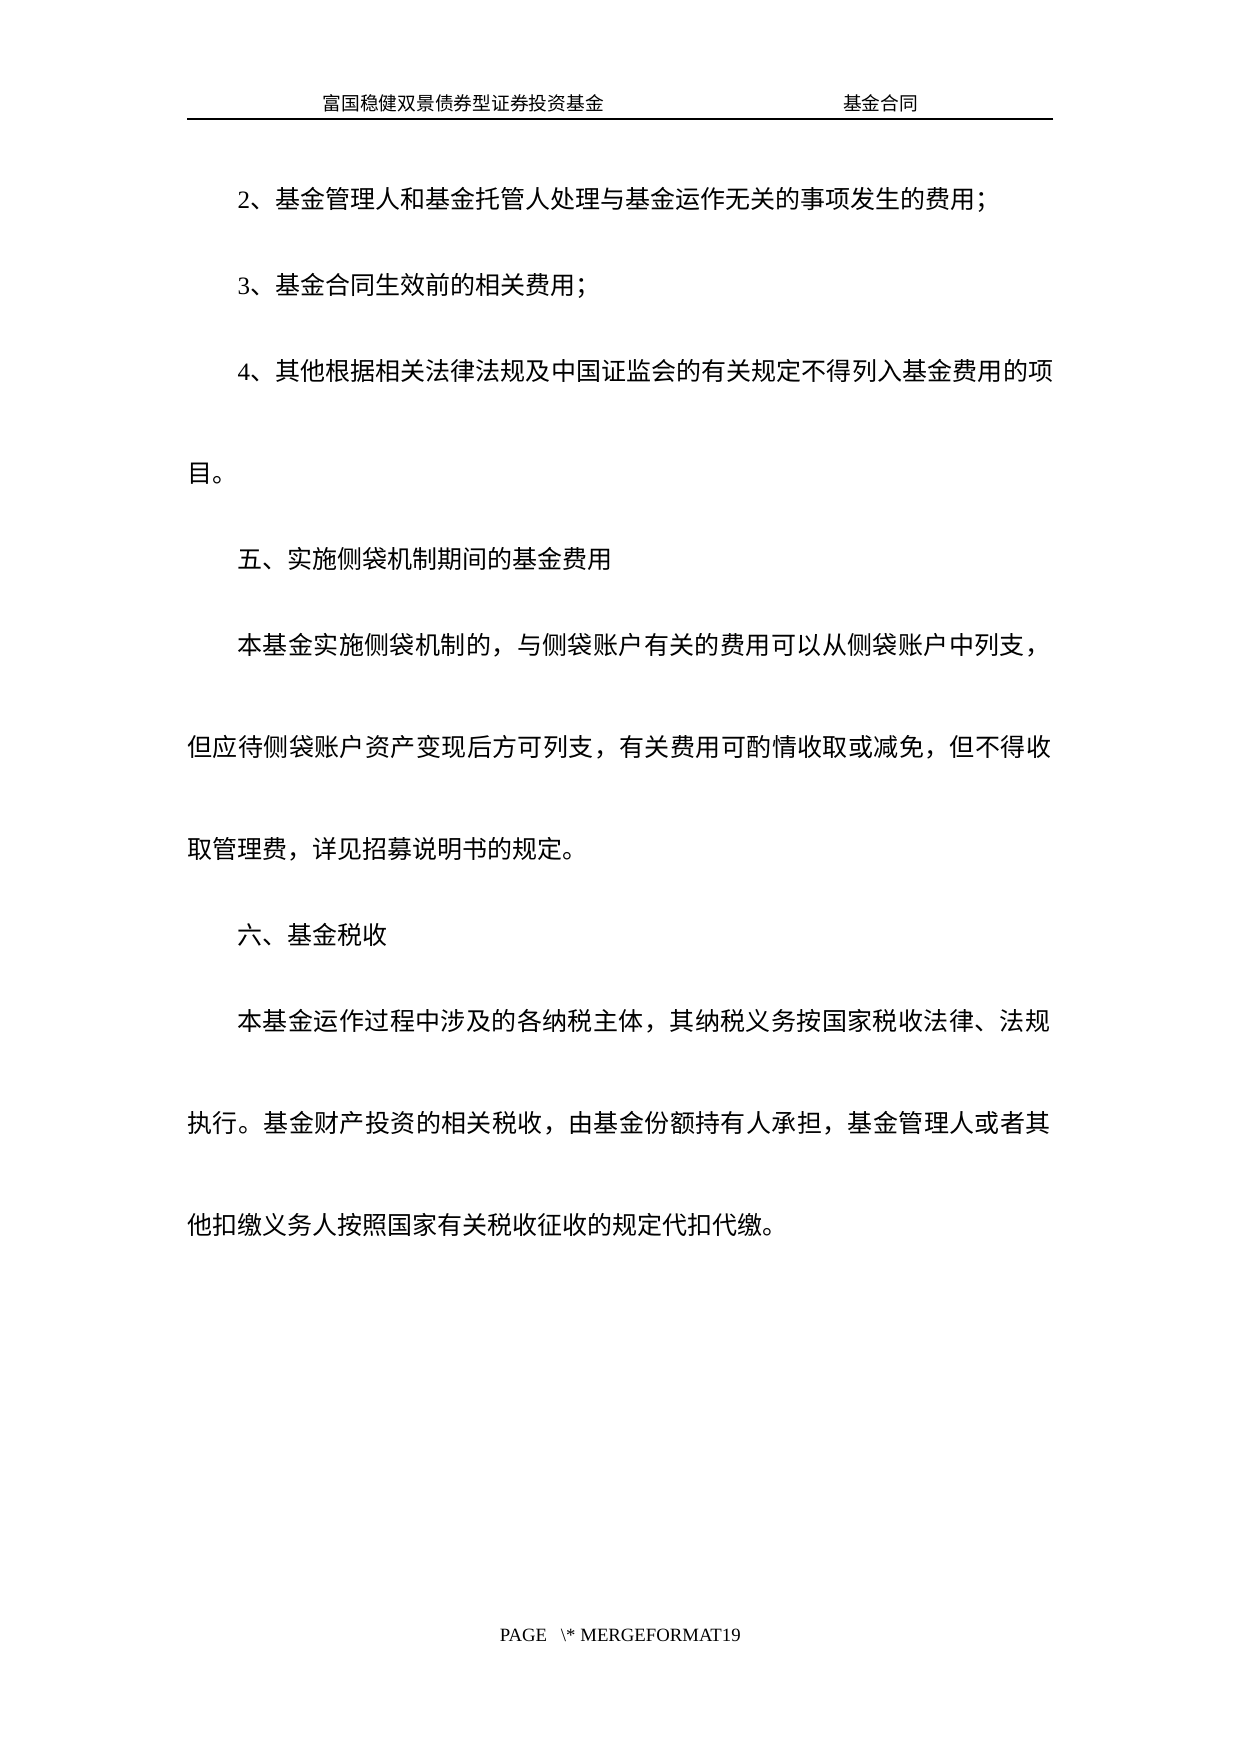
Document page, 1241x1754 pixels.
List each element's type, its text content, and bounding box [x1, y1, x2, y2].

text 4、其他根据相关法律法规及中国证监会的有关规定不得列入基金费用的项目。 [187, 336, 1053, 506]
text 2、基金管理人和基金托管人处理与基金运作无关的事项发生的费用； [187, 164, 1053, 232]
list 基金税收 [237, 900, 1053, 968]
text 本基金运作过程中涉及的各纳税主体，其纳税义务按国家税收法律、法规执行。基金财产投资的相关税收，由基金份额持有人承担，基金管理人或者其他扣缴义务人按照国家有关税收征收的规定代扣代缴。 [187, 986, 1053, 1257]
text 3、基金合同生效前的相关费用； [187, 250, 1053, 318]
list 实施侧袋机制期间的基金费用 [237, 524, 1053, 592]
text 本基金实施侧袋机制的，与侧袋账户有关的费用可以从侧袋账户中列支，但应待侧袋账户资产变现后方可列支，有关费用可酌情收取或减免，但不得收取管理费，详见招募说明书的规定。 [187, 610, 1053, 882]
